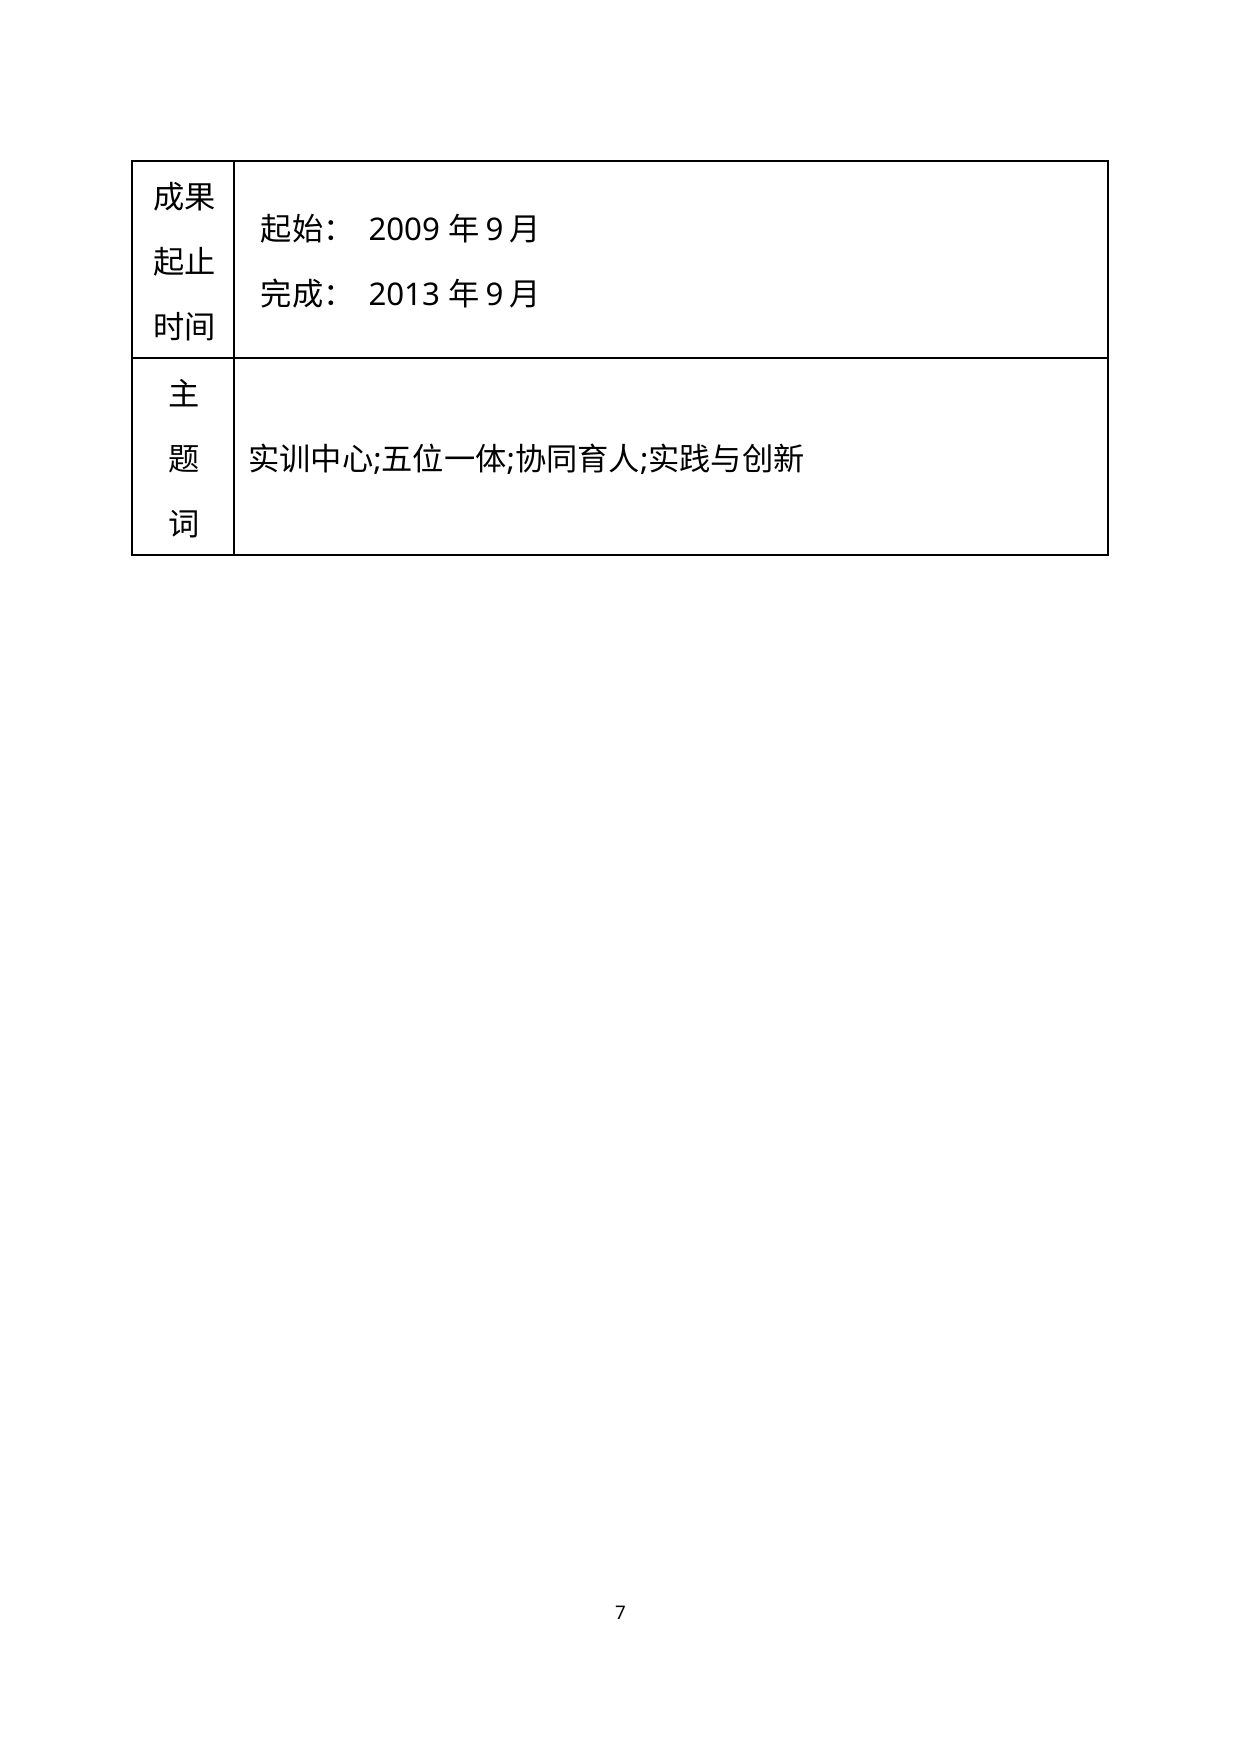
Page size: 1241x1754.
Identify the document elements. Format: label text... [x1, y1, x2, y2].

table_cell 实训中心;五位一体;协同育人;实践与创新 [235, 359, 1107, 554]
table_cell 成果 起止时间 [133, 162, 233, 357]
table_cell 起始： 2009 年9月 完成： 2013 年9月 [235, 162, 1107, 357]
table_cell 主 题 词 [133, 359, 233, 554]
